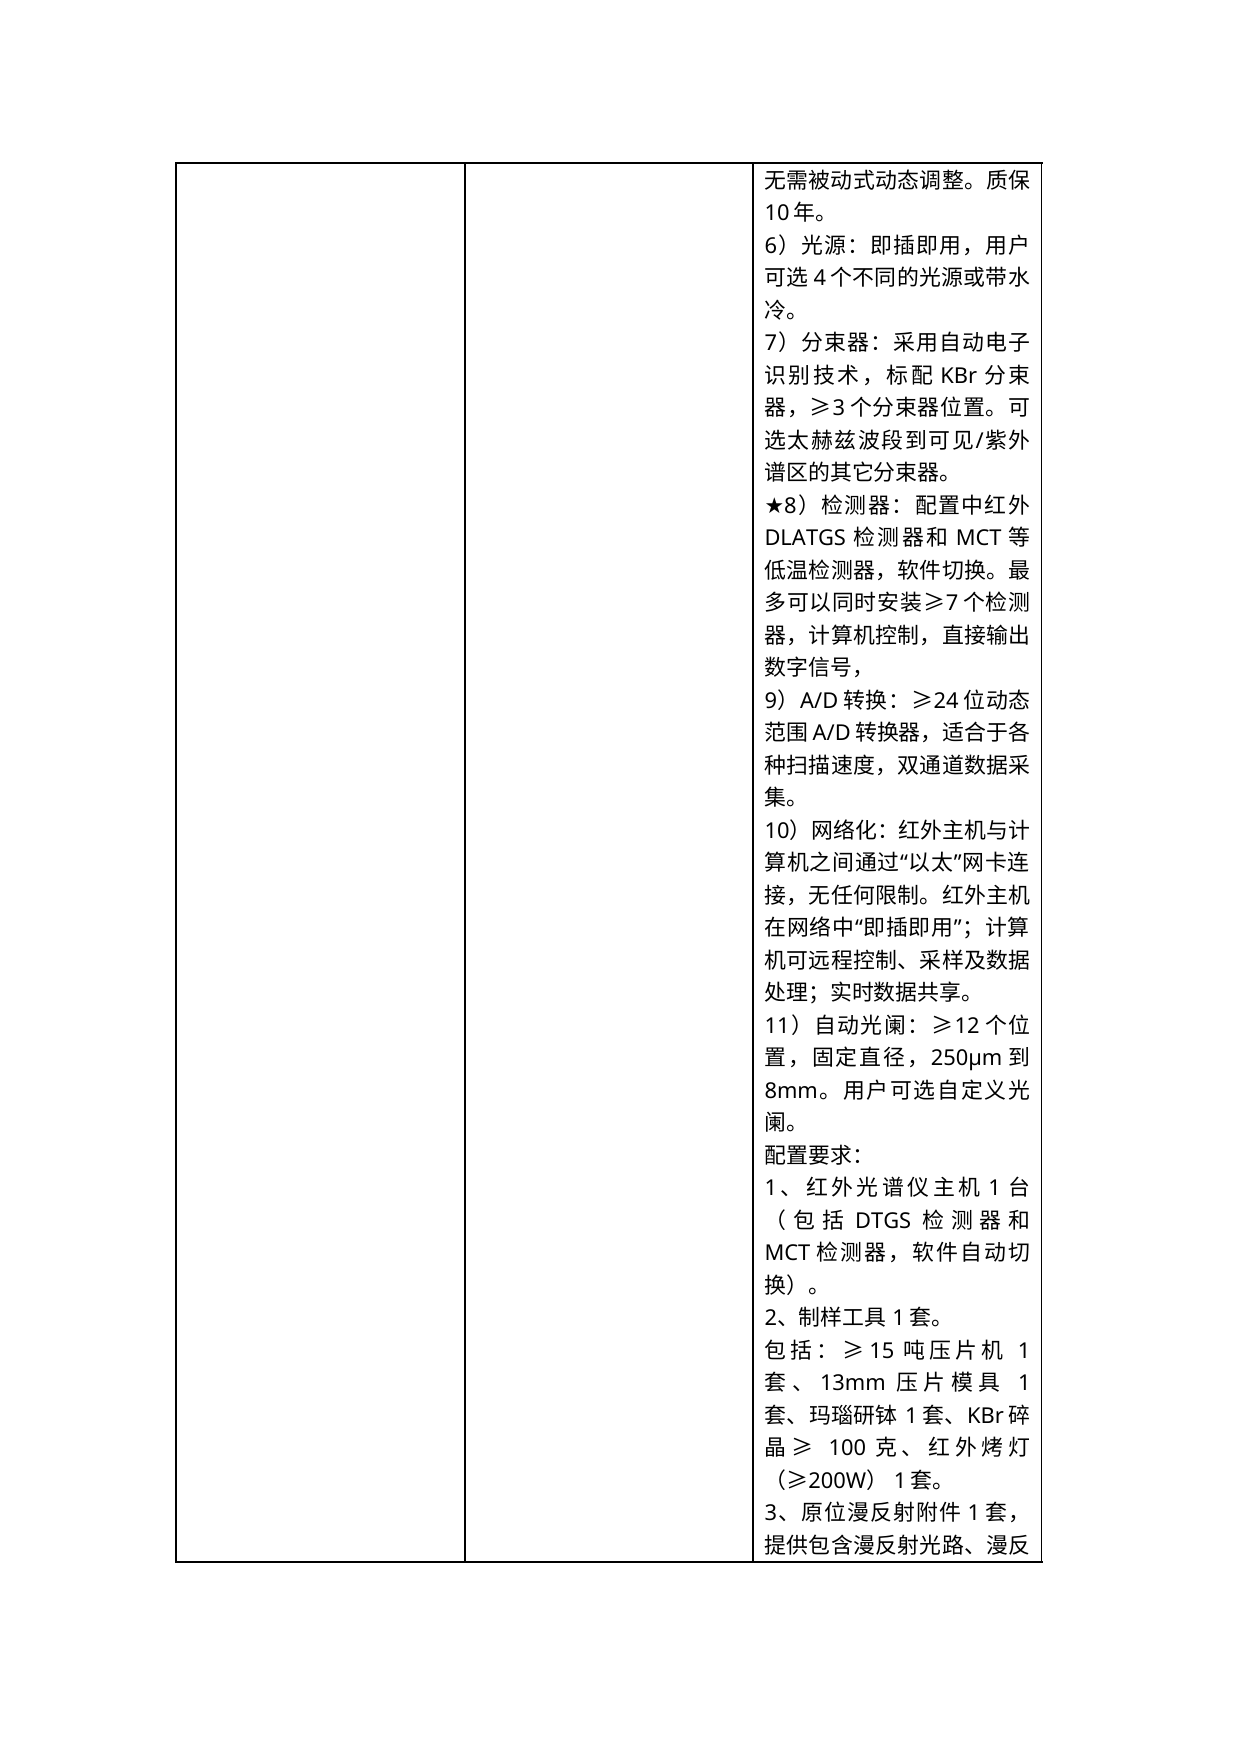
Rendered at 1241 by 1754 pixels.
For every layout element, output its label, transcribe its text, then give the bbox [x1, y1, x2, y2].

table_cell [177, 164, 464, 1561]
table_cell 1 [466, 164, 752, 1561]
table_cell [754, 164, 1041, 1561]
